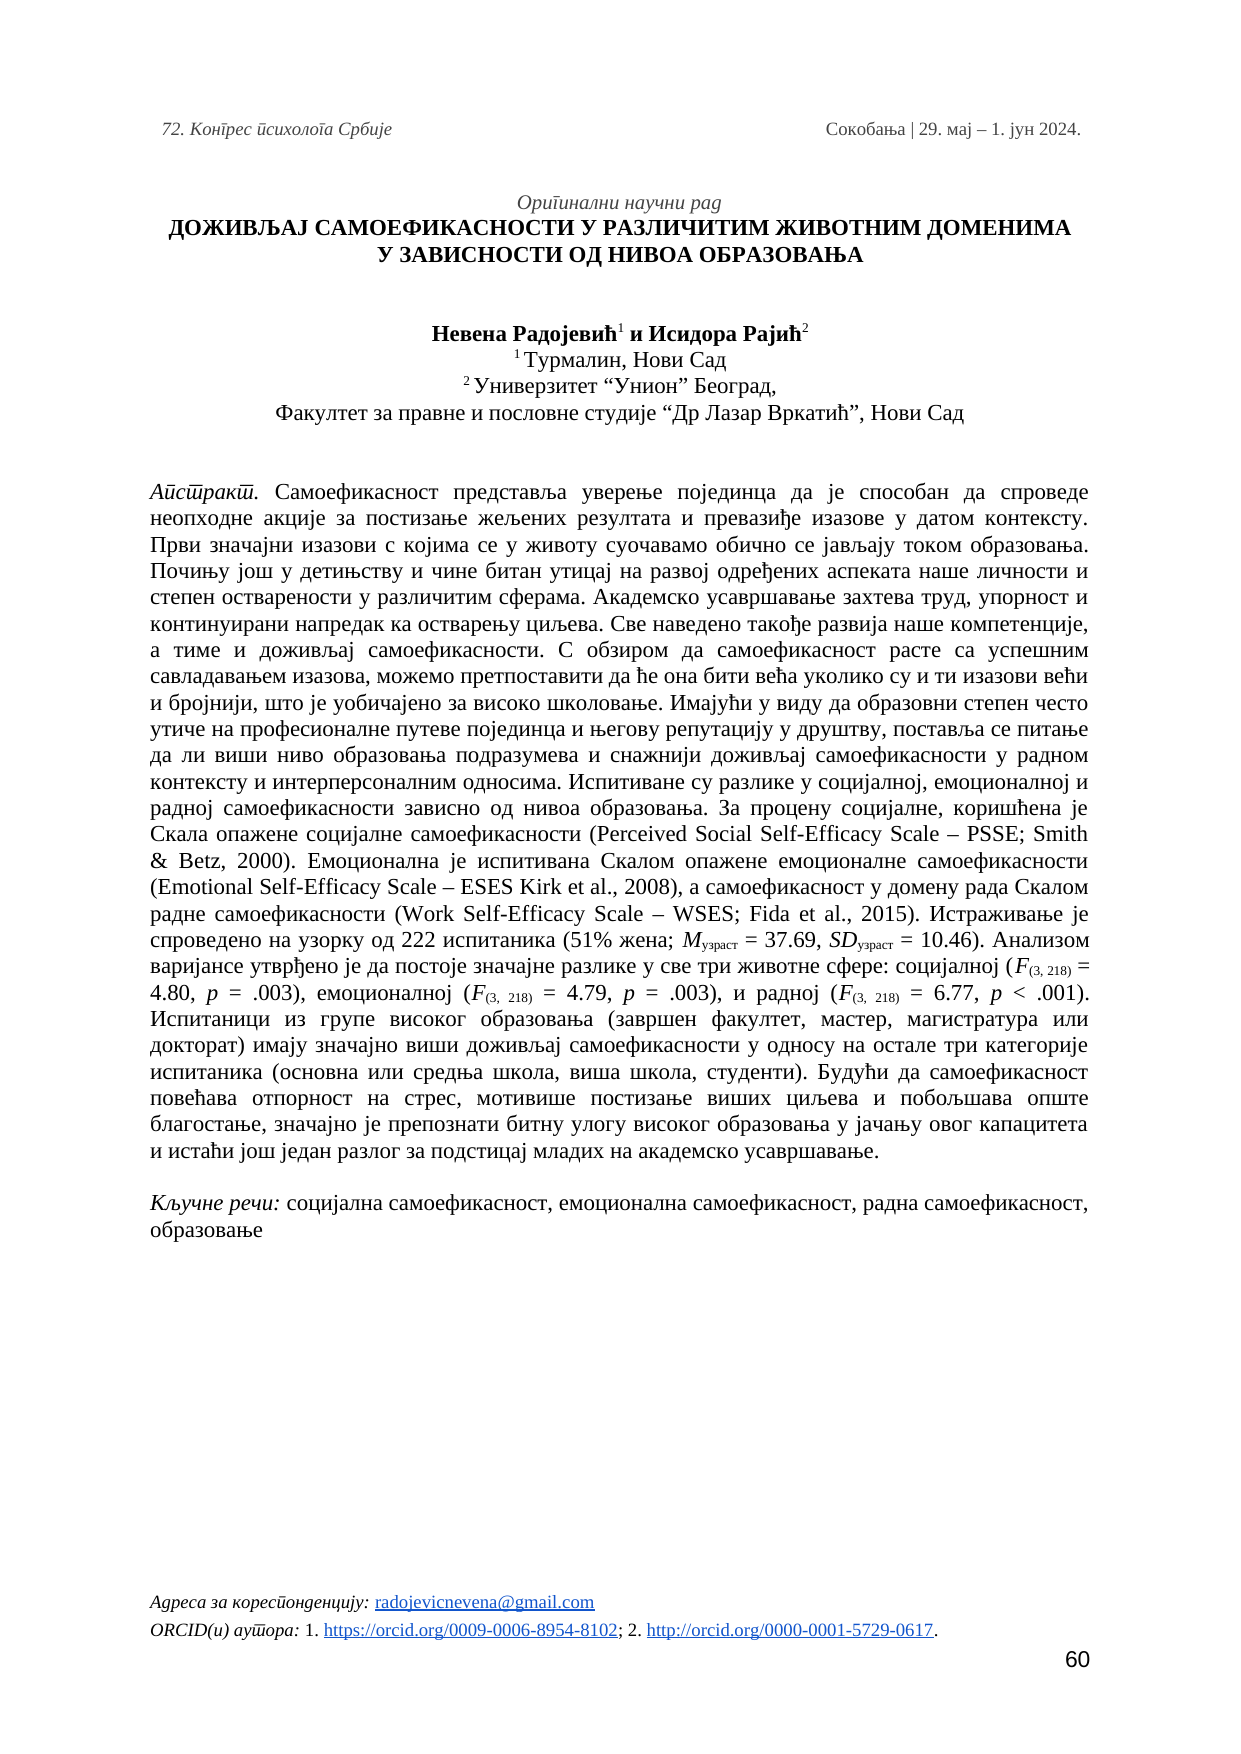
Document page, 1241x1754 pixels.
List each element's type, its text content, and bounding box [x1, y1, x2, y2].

text Кључне речи: социјална самоефикасност, емоционална самоефикасност, радна самоефикасност, образовање [150, 1189, 1090, 1242]
text Оригинални научни рад [150, 190, 1090, 214]
text 2 Универзитет “Унион” Београд, Факултет за правне и пословне студије “Др Лазар Вркатић”, Нови Сад [150, 372, 1090, 425]
text Апстракт. Самоефикасност представља уверење појединца да је способан да спроведе неопходне акције за постизање жељених резултата и превазиђе изазове у датом контексту. Први значајни изазови с којима се у животу суочавамо обично се јављају током образовања. Почињу још у детињству и чине битан утицај на развој одређених аспеката наше личности и степен остварености у различитим сферама. Академско усавршавање захтева труд, упорност и континуирани напредак ка остварењу циљева. Све наведено такође развија наше компетенције, а тиме и доживљај самоефикасности. С обзиром да самоефикасност расте са успешним савладавањем изазова, можемо претпоставити да ће она бити већа уколико су и ти изазови већи и бројнији, што је уобичајено за високо школовање. Имајући у виду да образовни степен често утиче на професионалне путеве појединца и његову репутацију у друштву, поставља се питање да ли виши ниво образовања подразумева и снажнији доживљај самоефикасности у радном контексту и интерперсоналним односима. Испитиване су разлике у социјалној, емоционалној и радној самоефикасности зависно од нивоа образовања. За процену социјалне, коришћена је Скала опажене социјалне самоефикасности (Perceived Social Self-Efficacy Scale – PSSE; Smith & Betz, 2000). Емоционална је испитивана Скалом опажене емоционалне самоефикасности (Emotional Self-Efficacy Scale – ESES Kirk et al., 2008), а самоефикасност у домену рада Скалом радне самоефикасности (Work Self-Efficacy Scale – WSES; Fida et al., 2015). Истраживање је спроведено на узорку од 222 испитаника (51% жена; Mузраст = 37.69, SDузраст = 10.46). Анализом варијансе утврђено је да постоје значајне разлике у све три животне сфере: социјалној (F(3, 218) = 4.80, p = .003), емоционалној (F(3, 218) = 4.79, p = .003), и радној (F(3, 218) = 6.77, p < .001). Испитаници из групе високог образовања (завршен факултет, мастер, магистратура или докторат) имају значајно виши доживљај самоефикасности у односу на остале три категорије испитаника (основна или средња школа, виша школа, студенти). Будући да самоефикасност повећава отпорност на стрес, мотивише постизање виших циљева и побољшава опште благостање, значајно је препознати битну улогу високог образовања у јачању овог капацитета и истаћи још један разлог за подстицај младих на академско усавршавање. [150, 478, 1090, 1163]
text 1 Турмалин, Нови Сад [150, 346, 1090, 372]
text Невена Радојевић1 и Исидора Рајић2 [150, 320, 1090, 346]
text ДОЖИВЉАЈ САМОЕФИКАСНОСТИ У РАЗЛИЧИТИМ ЖИВОТНИМ ДОМЕНИМА У ЗАВИСНОСТИ ОД НИВОА ОБРАЗОВАЊА [150, 214, 1090, 267]
